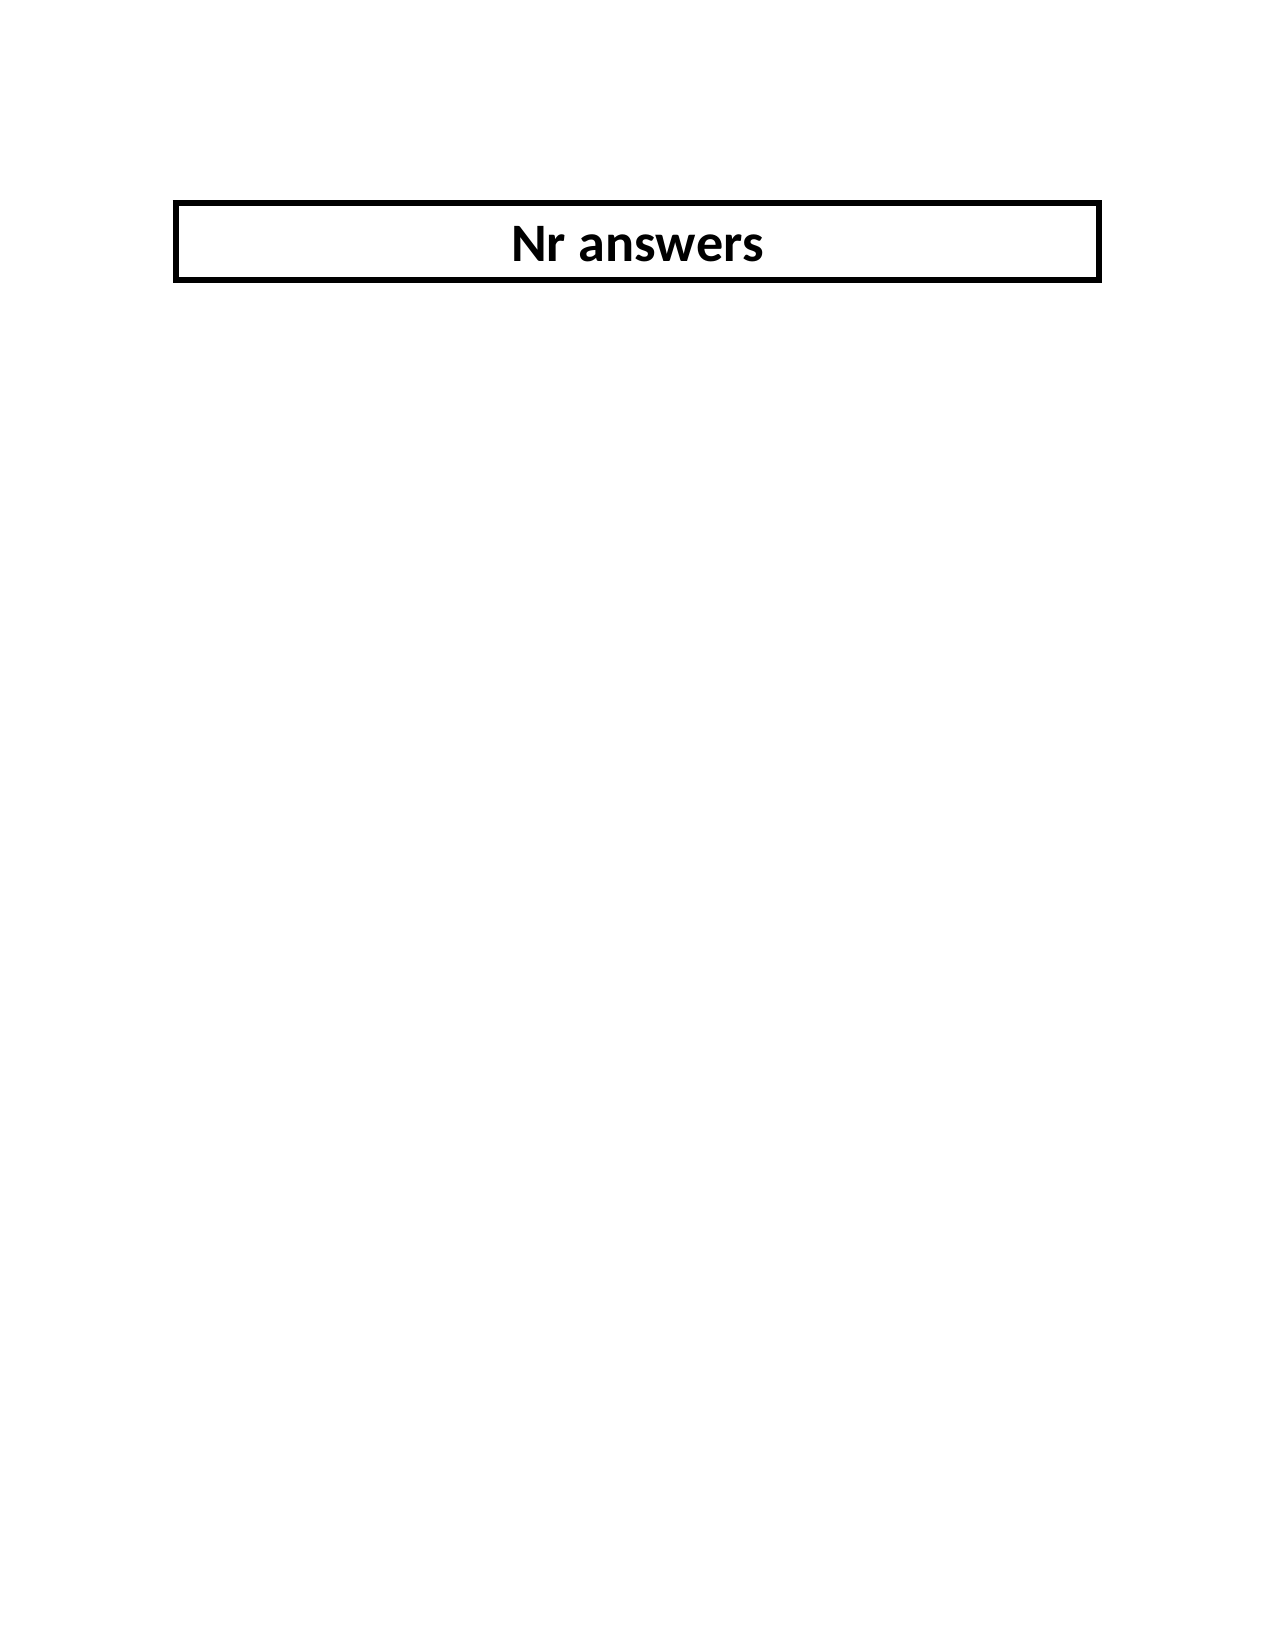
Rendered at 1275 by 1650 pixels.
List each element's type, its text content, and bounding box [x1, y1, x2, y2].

subtitle Nr answers [179, 206, 1096, 277]
